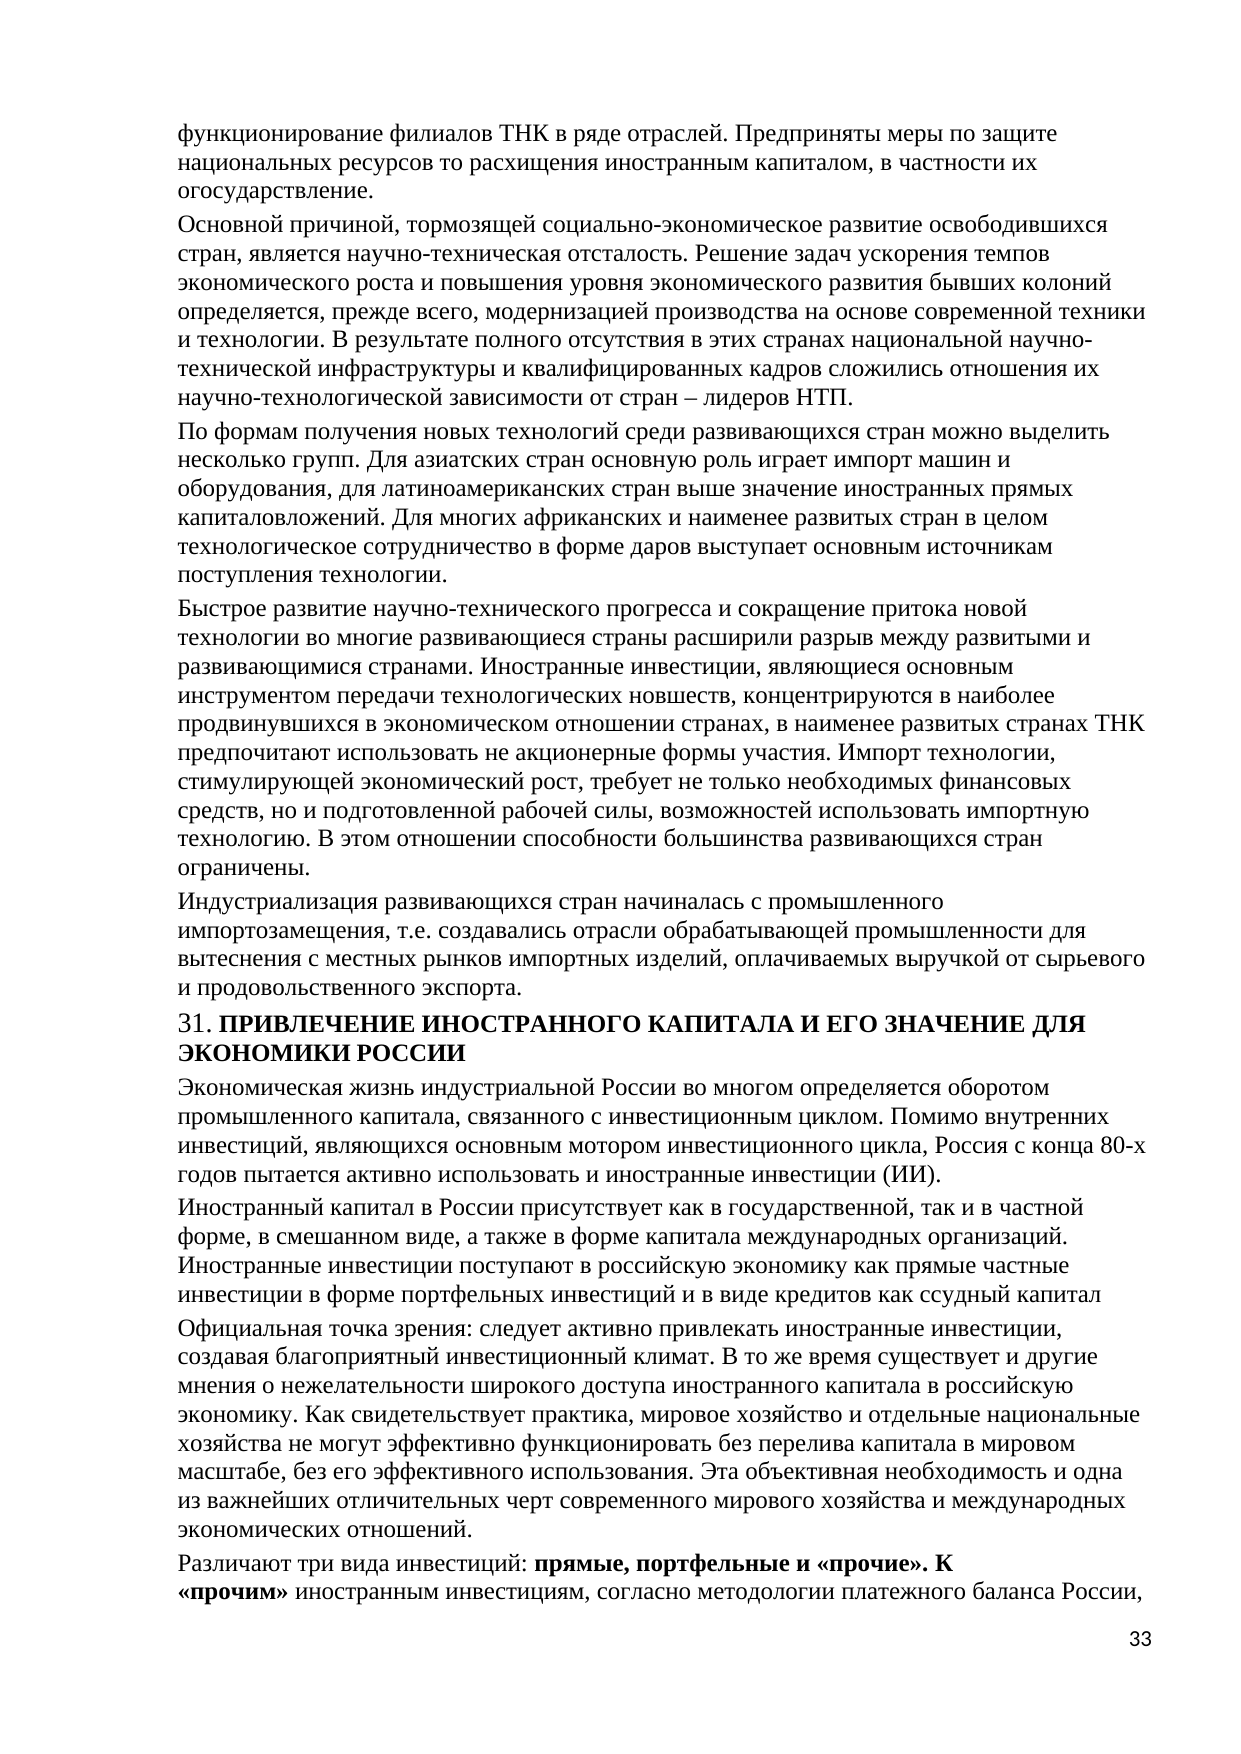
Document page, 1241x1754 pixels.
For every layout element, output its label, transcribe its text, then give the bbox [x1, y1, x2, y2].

text По формам получения новых технологий среди развивающихся стран можно выделить несколько групп. Для азиатских стран основную роль играет импорт машин и оборудования, для латиноамериканских стран выше значение иностранных прямых капиталовложений. Для многих африканских и наименее развитых стран в целом технологическое сотрудничество в форме даров выступает основным источникам поступления технологии. [177, 416, 1152, 588]
text Основной причиной, тормозящей социально-экономическое развитие освободившихся стран, является научно-техническая отсталость. Решение задач ускорения темпов экономического роста и повышения уровня экономического развития бывших колоний определяется, прежде всего, модернизацией производства на основе современной техники и технологии. В результате полного отсутствия в этих странах национальной научно-технической инфраструктуры и квалифицированных кадров сложились отношения их научно-технологической зависимости от стран – лидеров НТП. [177, 209, 1152, 411]
text Официальная точка зрения: следует активно привлекать иностранные инвестиции, создавая благоприятный инвестиционный климат. В то же время существует и другие мнения о нежелательности широкого доступа иностранного капитала в российскую экономику. Как свидетельствует практика, мировое хозяйство и отдельные национальные хозяйства не могут эффективно функционировать без перелива капитала в мировом масштабе, без его эффективного использования. Эта объективная необходимость и одна из важнейших отличительных черт современного мирового хозяйства и международных экономических отношений. [177, 1313, 1152, 1543]
text Иностранный капитал в России присутствует как в государственной, так и в частной форме, в смешанном виде, а также в форме капитала международных организаций. Иностранные инвестиции поступают в российскую экономику как прямые частные инвестиции в форме портфельных инвестиций и в виде кредитов как ссудный капитал [177, 1192, 1152, 1307]
text Экономическая жизнь индустриальной России во многом определяется оборотом промышленного капитала, связанного с инвестиционным циклом. Помимо внутренних инвестиций, являющихся основным мотором инвестиционного цикла, Россия с конца 80-х годов пытается активно использовать и иностранные инвестиции (ИИ). [177, 1072, 1152, 1187]
text Индустриализация развивающихся стран начиналась с промышленного импортозамещения, т.е. создавались отрасли обрабатывающей промышленности для вытеснения с местных рынков импортных изделий, оплачиваемых выручкой от сырьевого и продовольственного экспорта. [177, 886, 1152, 1001]
text Быстрое развитие научно-технического прогресса и сокращение притока новой технологии во многие развивающиеся страны расширили разрыв между развитыми и развивающимися странами. Иностранные инвестиции, являющиеся основным инструментом передачи технологических новшеств, концентрируются в наиболее продвинувшихся в экономическом отношении странах, в наименее развитых странах ТНК предпочитают использовать не акционерные формы участия. Импорт технологии, стимулирующей экономический рост, требует не только необходимых финансовых средств, но и подготовленной рабочей силы, возможностей использовать импортную технологию. В этом отношении способности большинства развивающихся стран ограничены. [177, 593, 1152, 881]
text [177, 118, 1152, 204]
text 31. Привлечение иностранного капитала и его значение для экономики России [177, 1006, 1152, 1067]
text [177, 1548, 1152, 1605]
